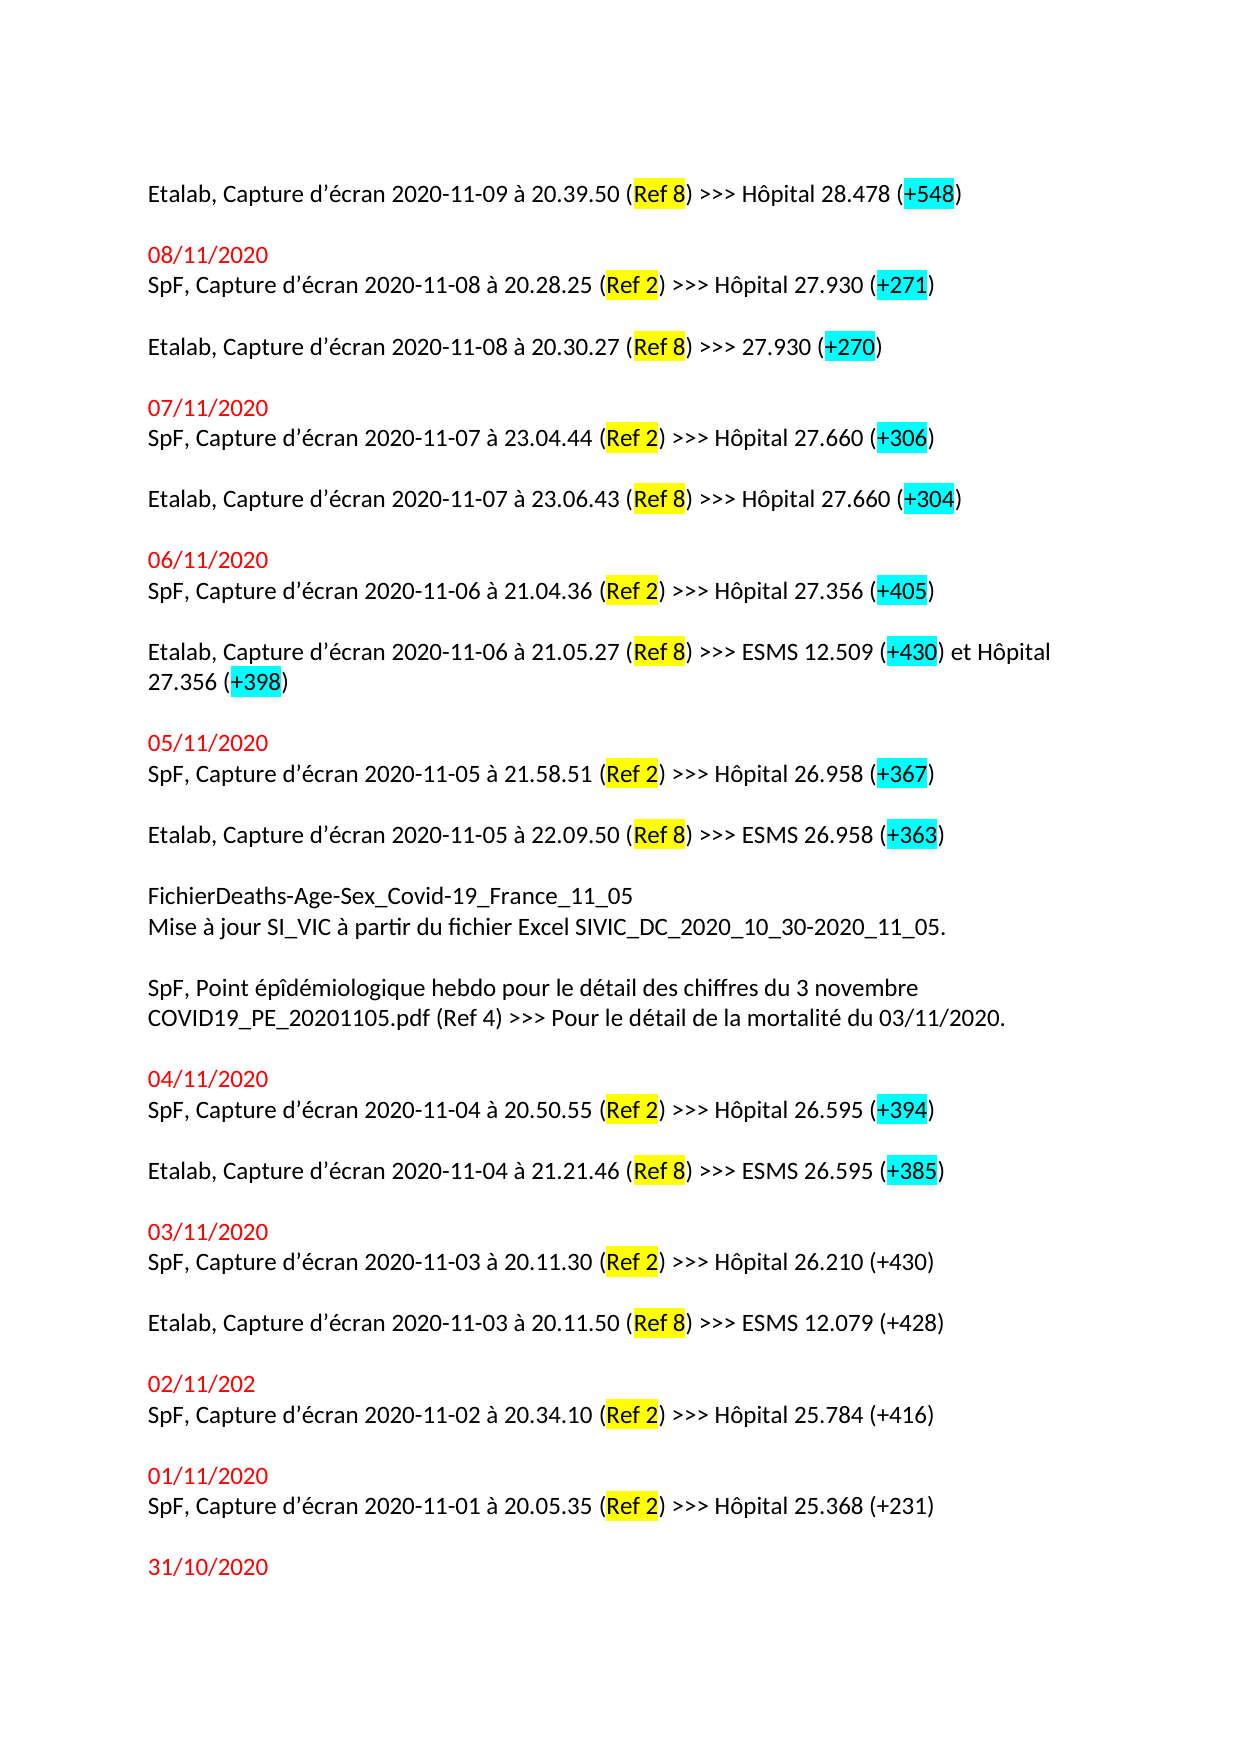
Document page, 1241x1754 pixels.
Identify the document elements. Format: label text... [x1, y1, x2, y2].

text Etalab, Capture d’écran 2020-11-09 à 20.39.50 (Ref 8) >>> Hôpital 28.478 (+548) [685, 178, 904, 209]
text Etalab, Capture d’écran 2020-11-04 à 21.21.46 (Ref 8) >>> ESMS 26.595 (+385) [685, 1155, 887, 1185]
text Etalab, Capture d’écran 2020-11-03 à 20.11.50 (Ref 8) >>> ESMS 12.079 (+428) [148, 1307, 1093, 1338]
text SpF, Capture d’écran 2020-11-06 à 21.04.36 (Ref 2) >>> Hôpital 27.356 (+405) [148, 575, 606, 605]
text Etalab, Capture d’écran 2020-11-04 à 21.21.46 (Ref 8) >>> ESMS 26.595 (+385) [937, 1155, 1093, 1185]
text SpF, Capture d’écran 2020-11-08 à 20.28.25 (Ref 2) >>> Hôpital 27.930 (+271) [148, 270, 606, 300]
text Mise à jour SI_VIC à partir du fichier Excel SIVIC_DC_2020_10_30-2020_11_05. [148, 911, 1093, 941]
text 08/11/2020 [148, 239, 1093, 270]
text 03/11/2020 [148, 1216, 1093, 1246]
text SpF, Capture d’écran 2020-11-03 à 20.11.30 (Ref 2) >>> Hôpital 26.210 (+430) [658, 1246, 1093, 1277]
text Etalab, Capture d’écran 2020-11-08 à 20.30.27 (Ref 8) >>> 27.930 (+270) [148, 331, 634, 361]
text SpF, Capture d’écran 2020-11-05 à 21.58.51 (Ref 2) >>> Hôpital 26.958 (+367) [658, 758, 877, 788]
text SpF, Capture d’écran 2020-11-07 à 23.04.44 (Ref 2) >>> Hôpital 27.660 (+306) [927, 422, 1093, 453]
text Etalab, Capture d’écran 2020-11-09 à 20.39.50 (Ref 8) >>> Hôpital 28.478 (+548) [148, 178, 634, 209]
text Etalab, Capture d’écran 2020-11-07 à 23.06.43 (Ref 8) >>> Hôpital 27.660 (+304) [148, 483, 634, 514]
text SpF, Capture d’écran 2020-11-06 à 21.04.36 (Ref 2) >>> Hôpital 27.356 (+405) [658, 575, 877, 605]
text SpF, Capture d’écran 2020-11-04 à 20.50.55 (Ref 2) >>> Hôpital 26.595 (+394) [658, 1094, 877, 1124]
text SpF, Capture d’écran 2020-11-01 à 20.05.35 (Ref 2) >>> Hôpital 25.368 (+231) [658, 1491, 1093, 1521]
text 31/10/2020 [148, 1552, 1093, 1582]
text Etalab, Capture d’écran 2020-11-05 à 22.09.50 (Ref 8) >>> ESMS 26.958 (+363) [148, 819, 634, 849]
text SpF, Capture d’écran 2020-11-01 à 20.05.35 (Ref 2) >>> Hôpital 25.368 (+231) [148, 1491, 606, 1521]
text 07/11/2020 [148, 392, 1093, 422]
text 04/11/2020 [148, 1063, 1093, 1094]
text SpF, Capture d’écran 2020-11-04 à 20.50.55 (Ref 2) >>> Hôpital 26.595 (+394) [148, 1094, 606, 1124]
text FichierDeaths-Age-Sex_Covid-19_France_11_05 [148, 880, 1093, 911]
text SpF, Capture d’écran 2020-11-02 à 20.34.10 (Ref 2) >>> Hôpital 25.784 (+416) [658, 1399, 1093, 1429]
text SpF, Capture d’écran 2020-11-03 à 20.11.30 (Ref 2) >>> Hôpital 26.210 (+430) [148, 1246, 606, 1277]
text Etalab, Capture d’écran 2020-11-05 à 22.09.50 (Ref 8) >>> ESMS 26.958 (+363) [937, 819, 1093, 849]
text Etalab, Capture d’écran 2020-11-08 à 20.30.27 (Ref 8) >>> 27.930 (+270) [875, 331, 1093, 361]
text SpF, Capture d’écran 2020-11-08 à 20.28.25 (Ref 2) >>> Hôpital 27.930 (+271) [927, 270, 1093, 300]
text SpF, Capture d’écran 2020-11-07 à 23.04.44 (Ref 2) >>> Hôpital 27.660 (+306) [658, 422, 877, 453]
text 01/11/2020 [148, 1460, 1093, 1491]
text SpF, Capture d’écran 2020-11-04 à 20.50.55 (Ref 2) >>> Hôpital 26.595 (+394) [927, 1094, 1093, 1124]
text Etalab, Capture d’écran 2020-11-05 à 22.09.50 (Ref 8) >>> ESMS 26.958 (+363) [685, 819, 887, 849]
text SpF, Capture d’écran 2020-11-06 à 21.04.36 (Ref 2) >>> Hôpital 27.356 (+405) [927, 575, 1093, 605]
text Etalab, Capture d’écran 2020-11-04 à 21.21.46 (Ref 8) >>> ESMS 26.595 (+385) [148, 1155, 634, 1185]
text Etalab, Capture d’écran 2020-11-07 à 23.06.43 (Ref 8) >>> Hôpital 27.660 (+304) [685, 483, 904, 514]
text SpF, Capture d’écran 2020-11-02 à 20.34.10 (Ref 2) >>> Hôpital 25.784 (+416) [148, 1399, 606, 1429]
text 05/11/2020 [148, 727, 1093, 758]
text SpF, Capture d’écran 2020-11-07 à 23.04.44 (Ref 2) >>> Hôpital 27.660 (+306) [148, 422, 606, 453]
text 02/11/202 [148, 1368, 1093, 1399]
text SpF, Capture d’écran 2020-11-05 à 21.58.51 (Ref 2) >>> Hôpital 26.958 (+367) [927, 758, 1093, 788]
text SpF, Capture d’écran 2020-11-08 à 20.28.25 (Ref 2) >>> Hôpital 27.930 (+271) [658, 270, 877, 300]
text Etalab, Capture d’écran 2020-11-06 à 21.05.27 (Ref 8) >>> ESMS 12.509 (+430) et Hôpital 27.356 (+398) [148, 636, 1093, 697]
text SpF, Point épîdémiologique hebdo pour le détail des chiffres du 3 novembre COVID19_PE_20201105.pdf (Ref 4) >>> Pour le détail de la mortalité du 03/11/2020. [148, 972, 1093, 1033]
text SpF, Capture d’écran 2020-11-05 à 21.58.51 (Ref 2) >>> Hôpital 26.958 (+367) [148, 758, 606, 788]
text 06/11/2020 [148, 544, 1093, 575]
